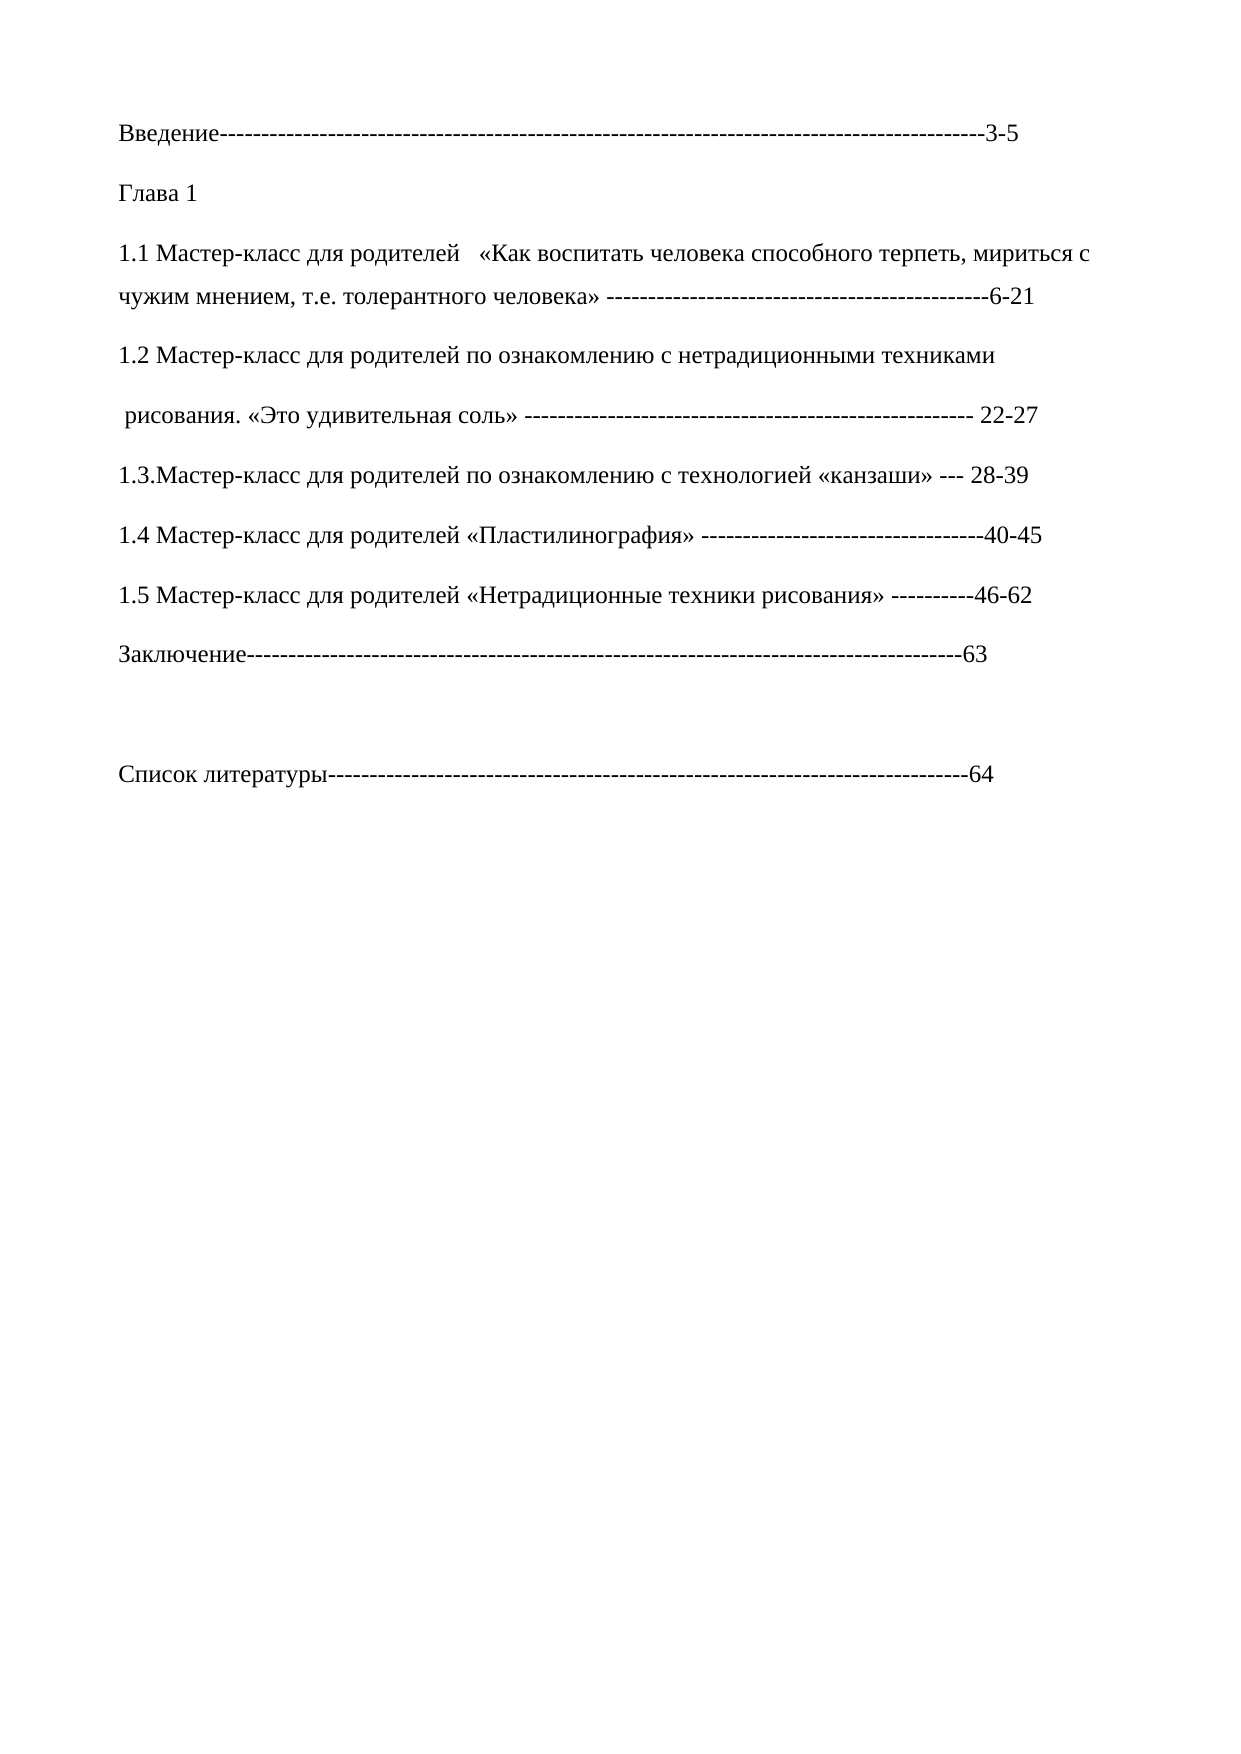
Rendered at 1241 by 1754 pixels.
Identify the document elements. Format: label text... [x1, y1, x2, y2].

text 1.1 Мастер-класс для родителей «Как воспитать человека способного терпеть, мириться с чужим мнением, т.е. толерантного человека» ----------------------------------------------6-21 [118, 238, 1122, 309]
text 1.4 Мастер-класс для родителей «Пластилинография» ----------------------------------40-45 [118, 520, 1122, 549]
text рисования. «Это удивительная соль» ------------------------------------------------------ 22-27 [118, 400, 1122, 429]
text Глава 1 [118, 178, 1122, 207]
text Заключение--------------------------------------------------------------------------------------63 [118, 639, 1122, 668]
text 1.5 Мастер-класс для родителей «Нетрадиционные техники рисования» ----------46-62 [118, 580, 1122, 608]
text Список литературы-----------------------------------------------------------------------------64 [118, 759, 1122, 788]
text Введение--------------------------------------------------------------------------------------------3-5 [118, 118, 1122, 147]
text 1.3.Мастер-класс для родителей по ознакомлению с технологией «канзаши» --- 28-39 [118, 460, 1122, 489]
text 1.2 Мастер-класс для родителей по ознакомлению с нетрадиционными техниками [118, 341, 1122, 369]
